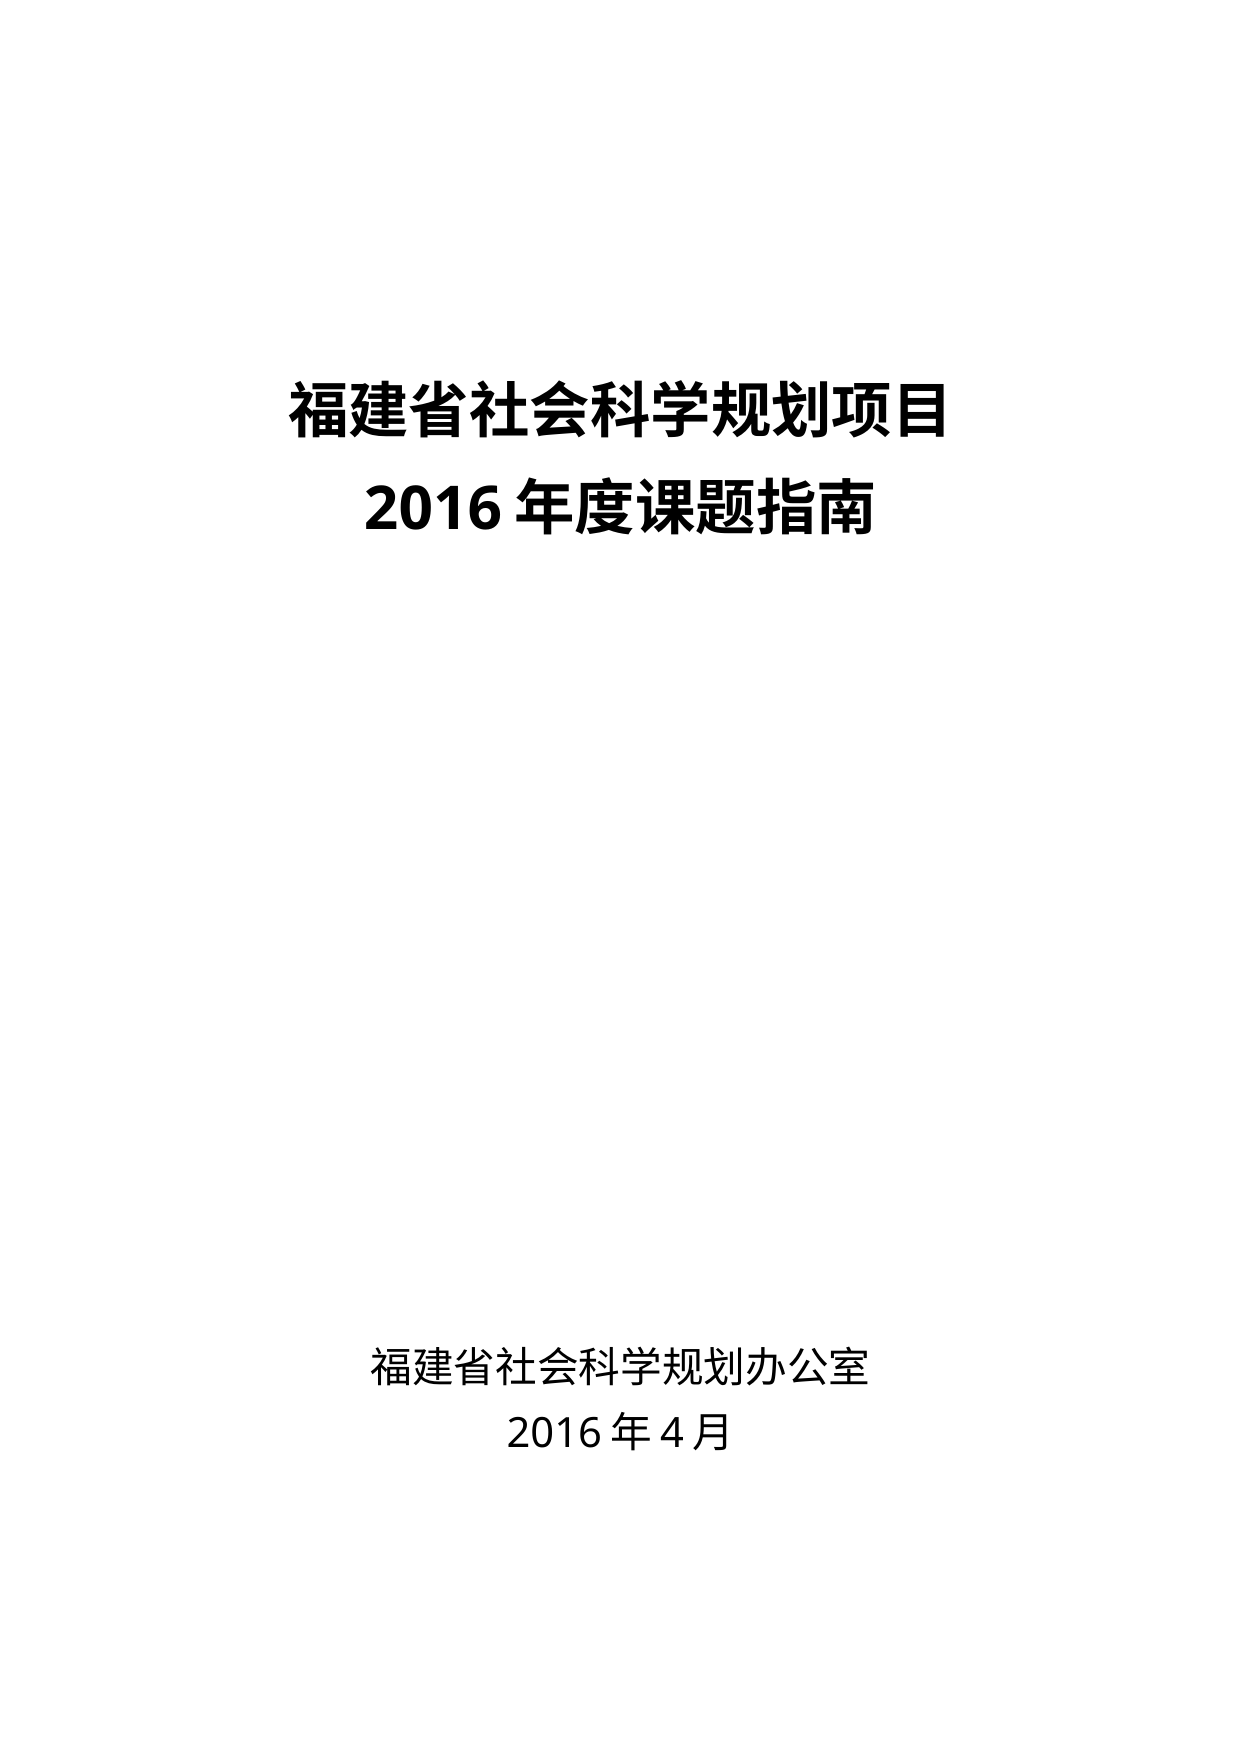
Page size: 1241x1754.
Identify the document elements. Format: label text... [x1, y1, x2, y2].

text 福建省社会科学规划项目 [187, 357, 1053, 454]
text 2016年4月 [187, 1397, 1053, 1462]
text 2016年度课题指南 [187, 454, 1053, 552]
text 福建省社会科学规划办公室 [187, 1332, 1053, 1397]
